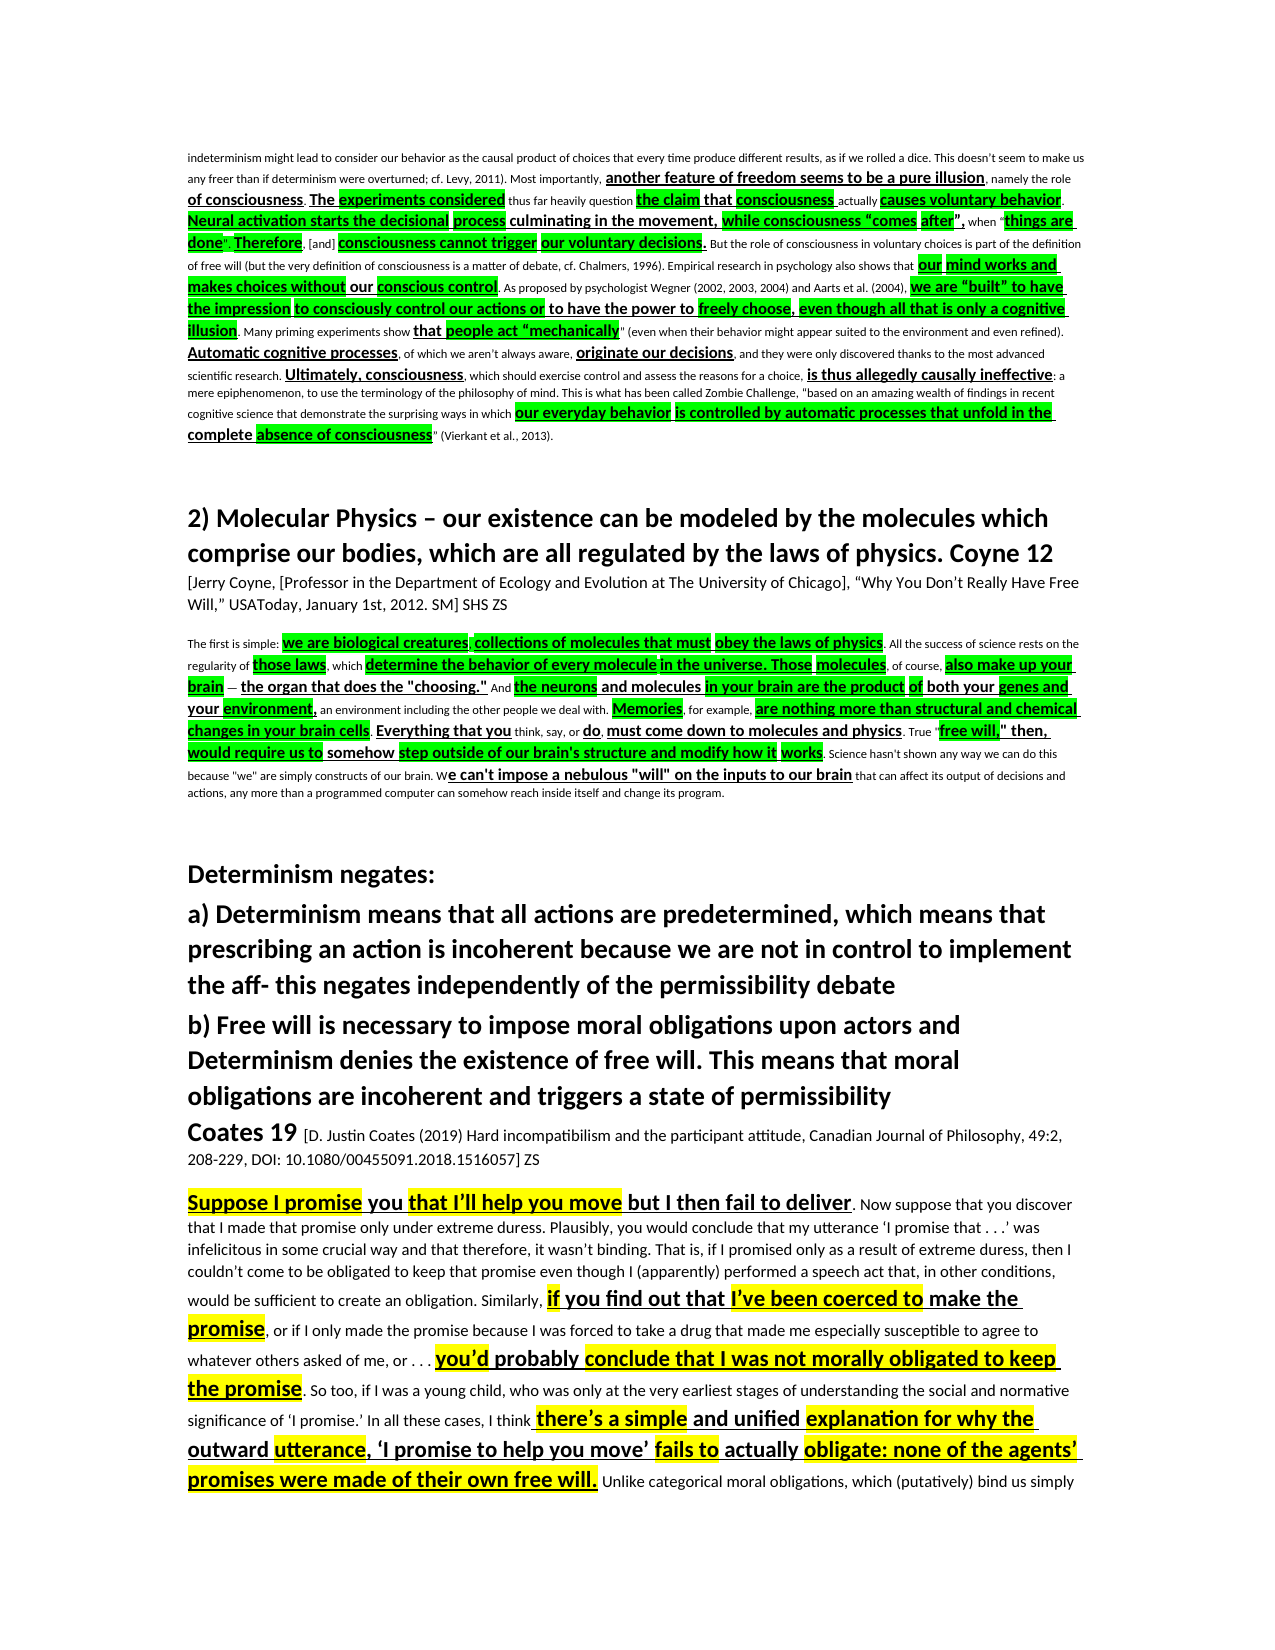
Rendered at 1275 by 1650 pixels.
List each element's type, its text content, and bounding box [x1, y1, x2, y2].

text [187, 150, 1087, 444]
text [187, 1188, 1087, 1493]
subtitle a) Determinism means that all actions are predetermined, which means that prescribing an action is incoherent because we are not in control to implement the aff- this negates independently of the permissibility debate [187, 897, 1087, 1001]
text Coates 19 [D. Justin Coates (2019) Hard incompatibilism and the participant attitude, Canadian Journal of Philosophy, 49:2, 208-229, DOI: 10.1080/00455091.2018.1516057] ZS [187, 1115, 1087, 1170]
subtitle b) Free will is necessary to impose moral obligations upon actors and Determinism denies the existence of free will. This means that moral obligations are incoherent and triggers a state of permissibility [187, 1008, 1087, 1112]
text [Jerry Coyne, [Professor in the Department of Ecology and Evolution at The University of Chicago], “Why You Don’t Really Have Free Will,” USAToday, January 1st, 2012. SM] SHS ZS [187, 572, 1087, 614]
subtitle 2) Molecular Physics – our existence can be modeled by the molecules which comprise our bodies, which are all regulated by the laws of physics. Coyne 12 [187, 501, 1087, 570]
text The first is simple: we are biological creatures, collections of molecules that must obey the laws of physics. All the success of science rests on the regularity of those laws, which determine the behavior of every molecule in the universe. Those molecules, of course, also make up your brain — the organ that does the "choosing." And the neurons and molecules in your brain are the product of both your genes and your environment, an environment including the other people we deal with. Memories, for example, are nothing more than structural and chemical changes in your brain cells. Everything that you think, say, or do, must come down to molecules and physics. True "free will," then, would require us to somehow step outside of our brain's structure and modify how it works. Science hasn't shown any way we can do this because "we" are simply constructs of our brain. We can't impose a nebulous "will" on the inputs to our brain that can affect its output of decisions and actions, any more than a programmed computer can somehow reach inside itself and change its program. [187, 633, 1087, 801]
subtitle Determinism negates: [187, 857, 1087, 890]
